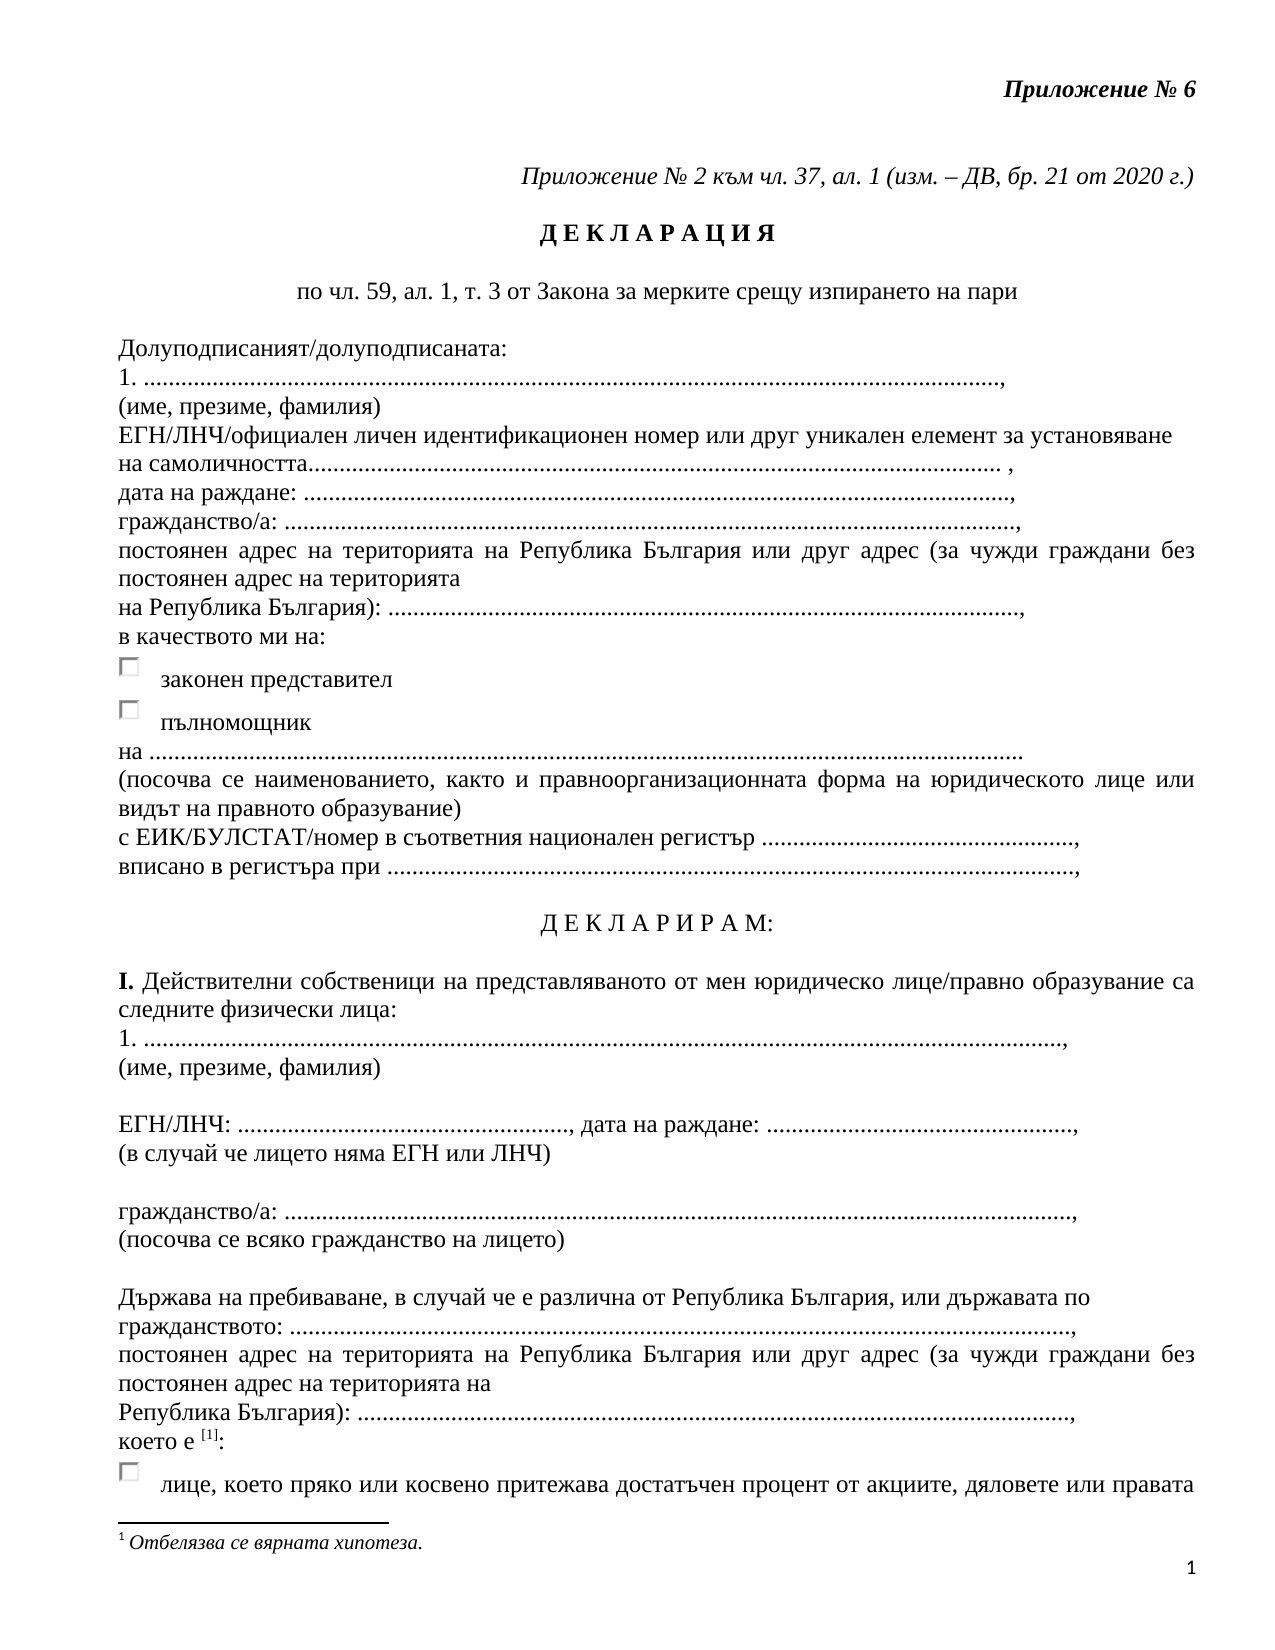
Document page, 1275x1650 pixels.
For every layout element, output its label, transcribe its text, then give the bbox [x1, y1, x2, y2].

text с ЕИК/БУЛСТАТ/номер в съответния национален регистър .................................................., вписано в регистъра при .............................................................................................................., [118, 822, 1196, 879]
text ЕГН/ЛНЧ/официален личен идентификационен номер или друг уникален елемент за установяване на самоличността............................................................................................................... , дата на раждане: ................................................................................................................., гражданство/а: ....................................................................................................................., постоянен адрес на територията на Република България или друг адрес (за чужди граждани без постоянен адрес на територията на Република България): ....................................................................................................., в качеството ми на: законен представител пълномощник на ............................................................................................................................................ [118, 420, 1196, 764]
text Д Е К Л А Р А Ц И Я [118, 218, 1196, 247]
text ЕГН/ЛНЧ: ....................................................., дата на раждане: ................................................., [118, 1081, 1196, 1138]
text Д Е К Л А Р И Р А М: [118, 908, 1196, 937]
text по чл. 59, ал. 1, т. 3 от Закона за мерките срещу изпирането на пари [118, 276, 1196, 305]
text (име, презиме, фамилия) [118, 1052, 1196, 1081]
text (име, презиме, фамилия) [118, 391, 1196, 420]
text (посочва се наименованието, както и правноорганизационната форма на юридическото лице или видът на правното образувание) [118, 764, 1196, 822]
text (посочва се всяко гражданство на лицето) [118, 1224, 1196, 1253]
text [118, 1253, 1196, 1497]
text І. Действителни собственици на представляваното от мен юридическо лице/правно образувание са следните физически лица: 1. ..................................................................................................................................................., [118, 937, 1196, 1052]
text Приложение № 2 към чл. 37, ал. 1 (изм. – ДВ, бр. 21 от 2020 г.) [118, 161, 1196, 190]
text (в случай че лицето няма ЕГН или ЛНЧ) [118, 1138, 1196, 1167]
text гражданство/а: .............................................................................................................................., [118, 1167, 1196, 1224]
text Долуподписаният/долуподписаната: 1. ........................................................................................................................................., [118, 305, 1196, 391]
